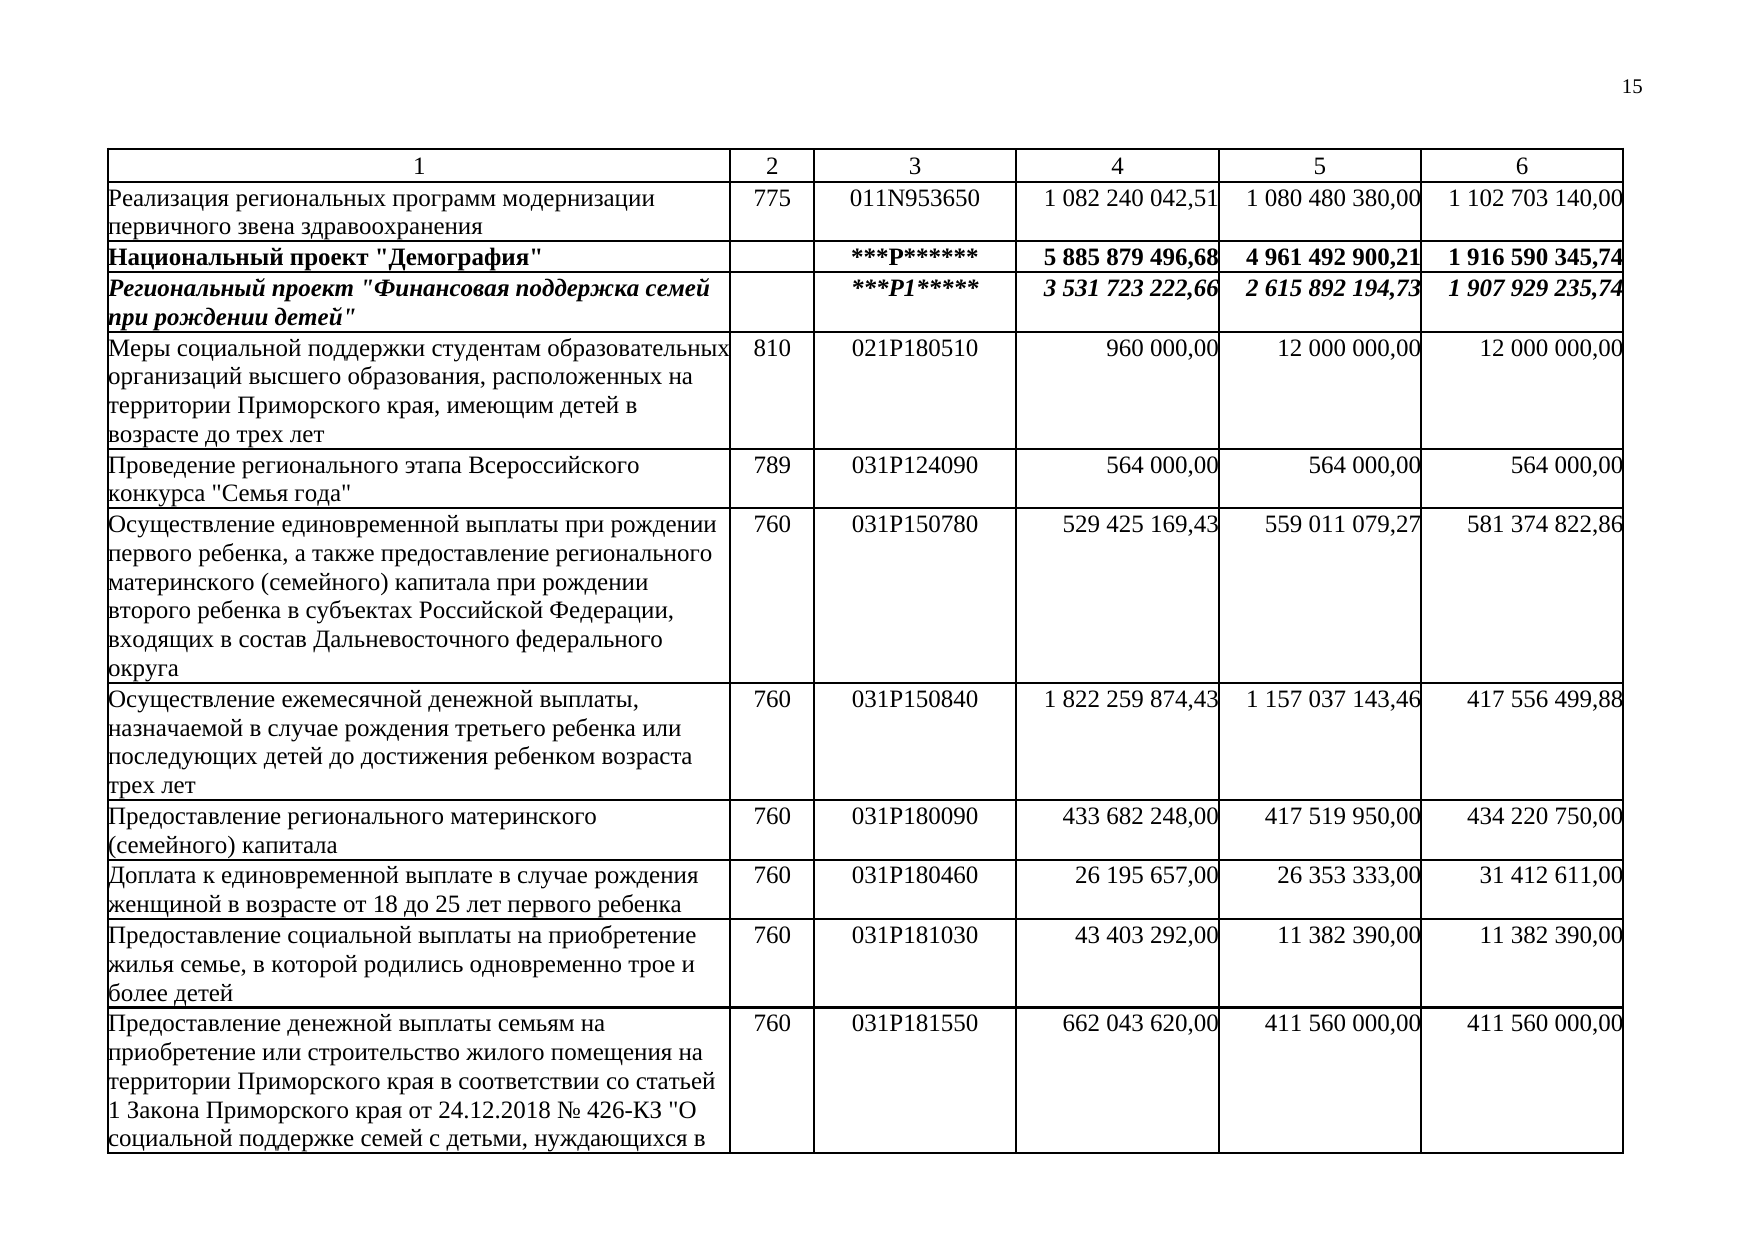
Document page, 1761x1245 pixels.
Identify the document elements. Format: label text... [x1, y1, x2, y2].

table_cell 559 011 079,27 [1220, 509, 1420, 682]
table_cell 011N953650 [815, 183, 1015, 240]
table_cell 417 519 950,00 [1220, 801, 1420, 858]
table_cell 1 916 590 345,74 [1422, 242, 1622, 271]
table_cell Предоставление регионального материнского (семейного) капитала [109, 801, 729, 858]
table_cell 564 000,00 [1017, 450, 1218, 507]
table_cell 021P180510 [815, 333, 1015, 448]
table_cell 2 615 892 194,73 [1220, 273, 1420, 331]
table_cell Региональный проект "Финансовая поддержка семей при рождении детей" [109, 273, 729, 331]
table_cell 434 220 750,00 [1422, 801, 1622, 858]
table_cell 1 157 037 143,46 [1220, 684, 1420, 799]
table_cell 26 353 333,00 [1220, 861, 1420, 918]
table_cell 1 907 929 235,74 [1422, 273, 1622, 331]
table_header 1 [109, 150, 729, 181]
table_header 2 [731, 150, 813, 181]
table_cell 789 [731, 450, 813, 507]
table_cell 960 000,00 [1017, 333, 1218, 448]
table_cell 4 961 492 900,21 [1220, 242, 1420, 271]
table_cell 031P181550 [815, 1009, 1015, 1152]
table_cell 760 [731, 1009, 813, 1152]
table_cell 810 [731, 333, 813, 448]
table_cell 564 000,00 [1422, 450, 1622, 507]
table_cell ***P1***** [815, 273, 1015, 331]
table_cell 417 556 499,88 [1422, 684, 1622, 799]
table_header 6 [1422, 150, 1622, 181]
table_cell 433 682 248,00 [1017, 801, 1218, 858]
table_cell 5 885 879 496,68 [1017, 242, 1218, 271]
table_cell 1 082 240 042,51 [1017, 183, 1218, 240]
table_cell 760 [731, 684, 813, 799]
table_cell [731, 242, 813, 271]
table_cell 26 195 657,00 [1017, 861, 1218, 918]
table_cell 760 [731, 861, 813, 918]
table_cell Меры социальной поддержки студентам образовательных организаций высшего образования, расположенных на территории Приморского края, имеющим детей в возрасте до трех лет [109, 333, 729, 448]
table_cell 1 102 703 140,00 [1422, 183, 1622, 240]
table_cell 031P150840 [815, 684, 1015, 799]
table_header 5 [1220, 150, 1420, 181]
table_cell 31 412 611,00 [1422, 861, 1622, 918]
table_cell 775 [731, 183, 813, 240]
table_cell 529 425 169,43 [1017, 509, 1218, 682]
table_header 4 [1017, 150, 1218, 181]
table_cell 411 560 000,00 [1220, 1009, 1420, 1152]
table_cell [109, 183, 729, 240]
table_cell 43 403 292,00 [1017, 920, 1218, 1006]
table_cell Доплата к единовременной выплате в случае рождения женщиной в возрасте от 18 до 25 лет первого ребенка [109, 861, 729, 918]
table_cell Осуществление единовременной выплаты при рождении первого ребенка, а также предоставление регионального материнского (семейного) капитала при рождении второго ребенка в субъектах Российской Федерации, входящих в состав Дальневосточного федерального округа [109, 509, 729, 682]
table_cell 031P124090 [815, 450, 1015, 507]
table_cell 1 822 259 874,43 [1017, 684, 1218, 799]
table_cell 760 [731, 801, 813, 858]
table_cell 031P180460 [815, 861, 1015, 918]
table_cell 564 000,00 [1220, 450, 1420, 507]
table_cell 12 000 000,00 [1220, 333, 1420, 448]
table_cell 662 043 620,00 [1017, 1009, 1218, 1152]
table_cell 760 [731, 920, 813, 1006]
table_cell 031P150780 [815, 509, 1015, 682]
table_cell Предоставление социальной выплаты на приобретение жилья семье, в которой родились одновременно трое и более детей [109, 920, 729, 1006]
table_cell ***P****** [815, 242, 1015, 271]
table_cell 11 382 390,00 [1220, 920, 1420, 1006]
table_cell 12 000 000,00 [1422, 333, 1622, 448]
table_cell 411 560 000,00 [1422, 1009, 1622, 1152]
table_cell 760 [731, 509, 813, 682]
table_cell 031P180090 [815, 801, 1015, 858]
table_cell 11 382 390,00 [1422, 920, 1622, 1006]
table_cell [731, 273, 813, 331]
table_cell Национальный проект "Демография" [109, 242, 729, 271]
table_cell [109, 1009, 729, 1152]
table_header 3 [815, 150, 1015, 181]
table_cell Проведение регионального этапа Всероссийского конкурса "Семья года" [109, 450, 729, 507]
table_cell 1 080 480 380,00 [1220, 183, 1420, 240]
table_cell 031P181030 [815, 920, 1015, 1006]
table_cell 581 374 822,86 [1422, 509, 1622, 682]
table_cell 3 531 723 222,66 [1017, 273, 1218, 331]
table_cell Осуществление ежемесячной денежной выплаты, назначаемой в случае рождения третьего ребенка или последующих детей до достижения ребенком возраста трех лет [109, 684, 729, 799]
